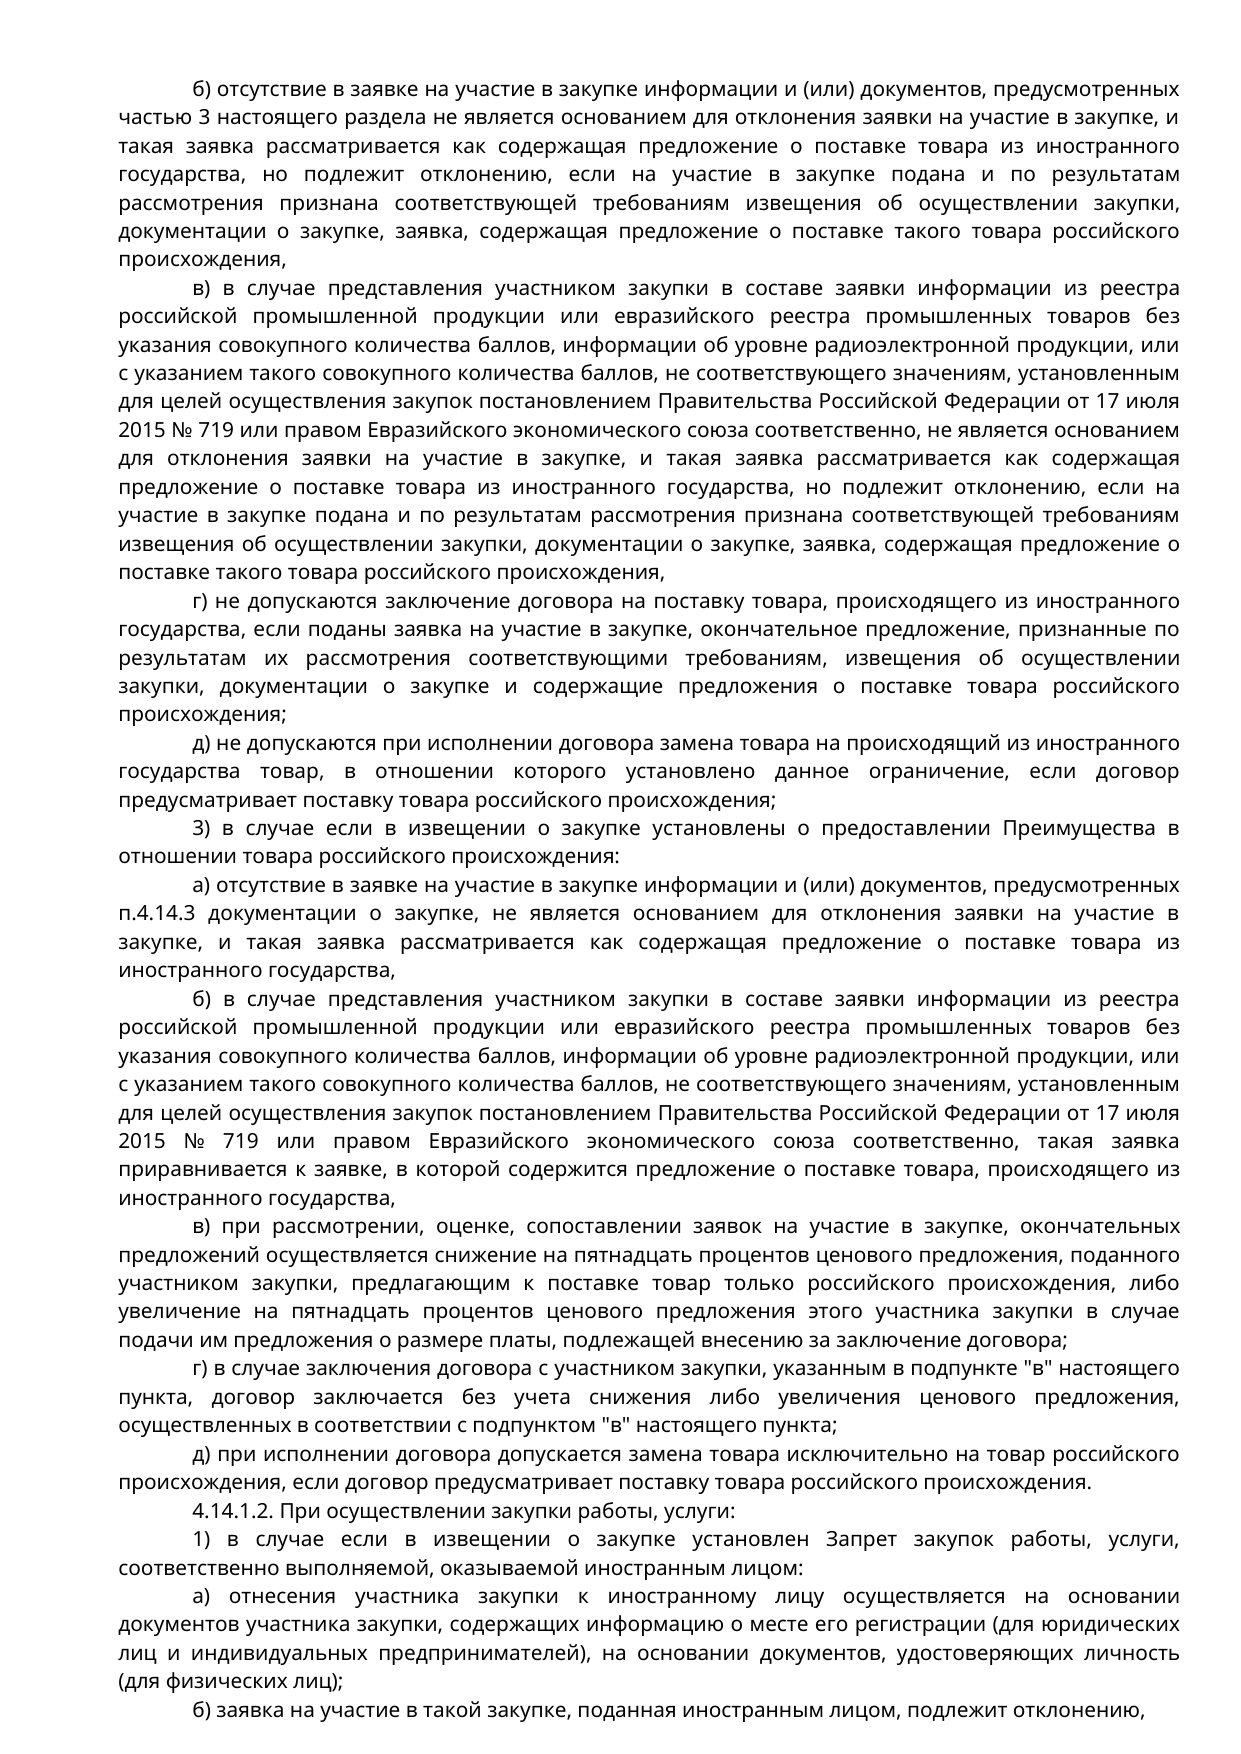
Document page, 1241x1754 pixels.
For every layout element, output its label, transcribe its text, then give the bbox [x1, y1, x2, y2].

text в) при рассмотрении, оценке, сопоставлении заявок на участие в закупке, окончательных предложений осуществляется снижение на пятнадцать процентов ценового предложения, поданного участником закупки, предлагающим к поставке товар только российского происхождения, либо увеличение на пятнадцать процентов ценового предложения этого участника закупки в случае подачи им предложения о размере платы, подлежащей внесению за заключение договора; [118, 1211, 1181, 1353]
text д) при исполнении договора допускается замена товара исключительно на товар российского происхождения, если договор предусматривает поставку товара российского происхождения. [118, 1439, 1181, 1496]
text 4.14.1.2. При осуществлении закупки работы, услуги: [118, 1496, 1181, 1524]
text б) отсутствие в заявке на участие в закупке информации и (или) документов, предусмотренных частью 3 настоящего раздела не является основанием для отклонения заявки на участие в закупке, и такая заявка рассматривается как содержащая предложение о поставке товара из иностранного государства, но подлежит отклонению, если на участие в закупке подана и по результатам рассмотрения признана соответствующей требованиям извещения об осуществлении закупки, документации о закупке, заявка, содержащая предложение о поставке такого товара российского происхождения, [118, 74, 1181, 273]
text а) отнесения участника закупки к иностранному лицу осуществляется на основании документов участника закупки, содержащих информацию о месте его регистрации (для юридических лиц и индивидуальных предпринимателей), на основании документов, удостоверяющих личность (для физических лиц); [118, 1581, 1181, 1695]
text г) в случае заключения договора с участником закупки, указанным в подпункте "в" настоящего пункта, договор заключается без учета снижения либо увеличения ценового предложения, осуществленных в соответствии с подпунктом "в" настоящего пункта; [118, 1353, 1181, 1439]
text г) не допускаются заключение договора на поставку товара, происходящего из иностранного государства, если поданы заявка на участие в закупке, окончательное предложение, признанные по результатам их рассмотрения соответствующими требованиям, извещения об осуществлении закупки, документации о закупке и содержащие предложения о поставке товара российского происхождения; [118, 586, 1181, 728]
text б) в случае представления участником закупки в составе заявки информации из реестра российской промышленной продукции или евразийского реестра промышленных товаров без указания совокупного количества баллов, информации об уровне радиоэлектронной продукции, или с указанием такого совокупного количества баллов, не соответствующего значениям, установленным для целей осуществления закупок постановлением Правительства Российской Федерации от 17 июля 2015 № 719 или правом Евразийского экономического союза соответственно, такая заявка приравнивается к заявке, в которой содержится предложение о поставке товара, происходящего из иностранного государства, [118, 984, 1181, 1211]
text д) не допускаются при исполнении договора замена товара на происходящий из иностранного государства товар, в отношении которого установлено данное ограничение, если договор предусматривает поставку товара российского происхождения; [118, 728, 1181, 813]
text б) заявка на участие в такой закупке, поданная иностранным лицом, подлежит отклонению, [118, 1695, 1181, 1723]
text 1) в случае если в извещении о закупке установлен Запрет закупок работы, услуги, соответственно выполняемой, оказываемой иностранным лицом: [118, 1524, 1181, 1581]
text в) в случае представления участником закупки в составе заявки информации из реестра российской промышленной продукции или евразийского реестра промышленных товаров без указания совокупного количества баллов, информации об уровне радиоэлектронной продукции, или с указанием такого совокупного количества баллов, не соответствующего значениям, установленным для целей осуществления закупок постановлением Правительства Российской Федерации от 17 июля 2015 № 719 или правом Евразийского экономического союза соответственно, не является основанием для отклонения заявки на участие в закупке, и такая заявка рассматривается как содержащая предложение о поставке товара из иностранного государства, но подлежит отклонению, если на участие в закупке подана и по результатам рассмотрения признана соответствующей требованиям извещения об осуществлении закупки, документации о закупке, заявка, содержащая предложение о поставке такого товара российского происхождения, [118, 273, 1181, 586]
text 3) в случае если в извещении о закупке установлены о предоставлении Преимущества в отношении товара российского происхождения: [118, 813, 1181, 870]
text а) отсутствие в заявке на участие в закупке информации и (или) документов, предусмотренных п.4.14.3 документации о закупке, не является основанием для отклонения заявки на участие в закупке, и такая заявка рассматривается как содержащая предложение о поставке товара из иностранного государства, [118, 870, 1181, 984]
